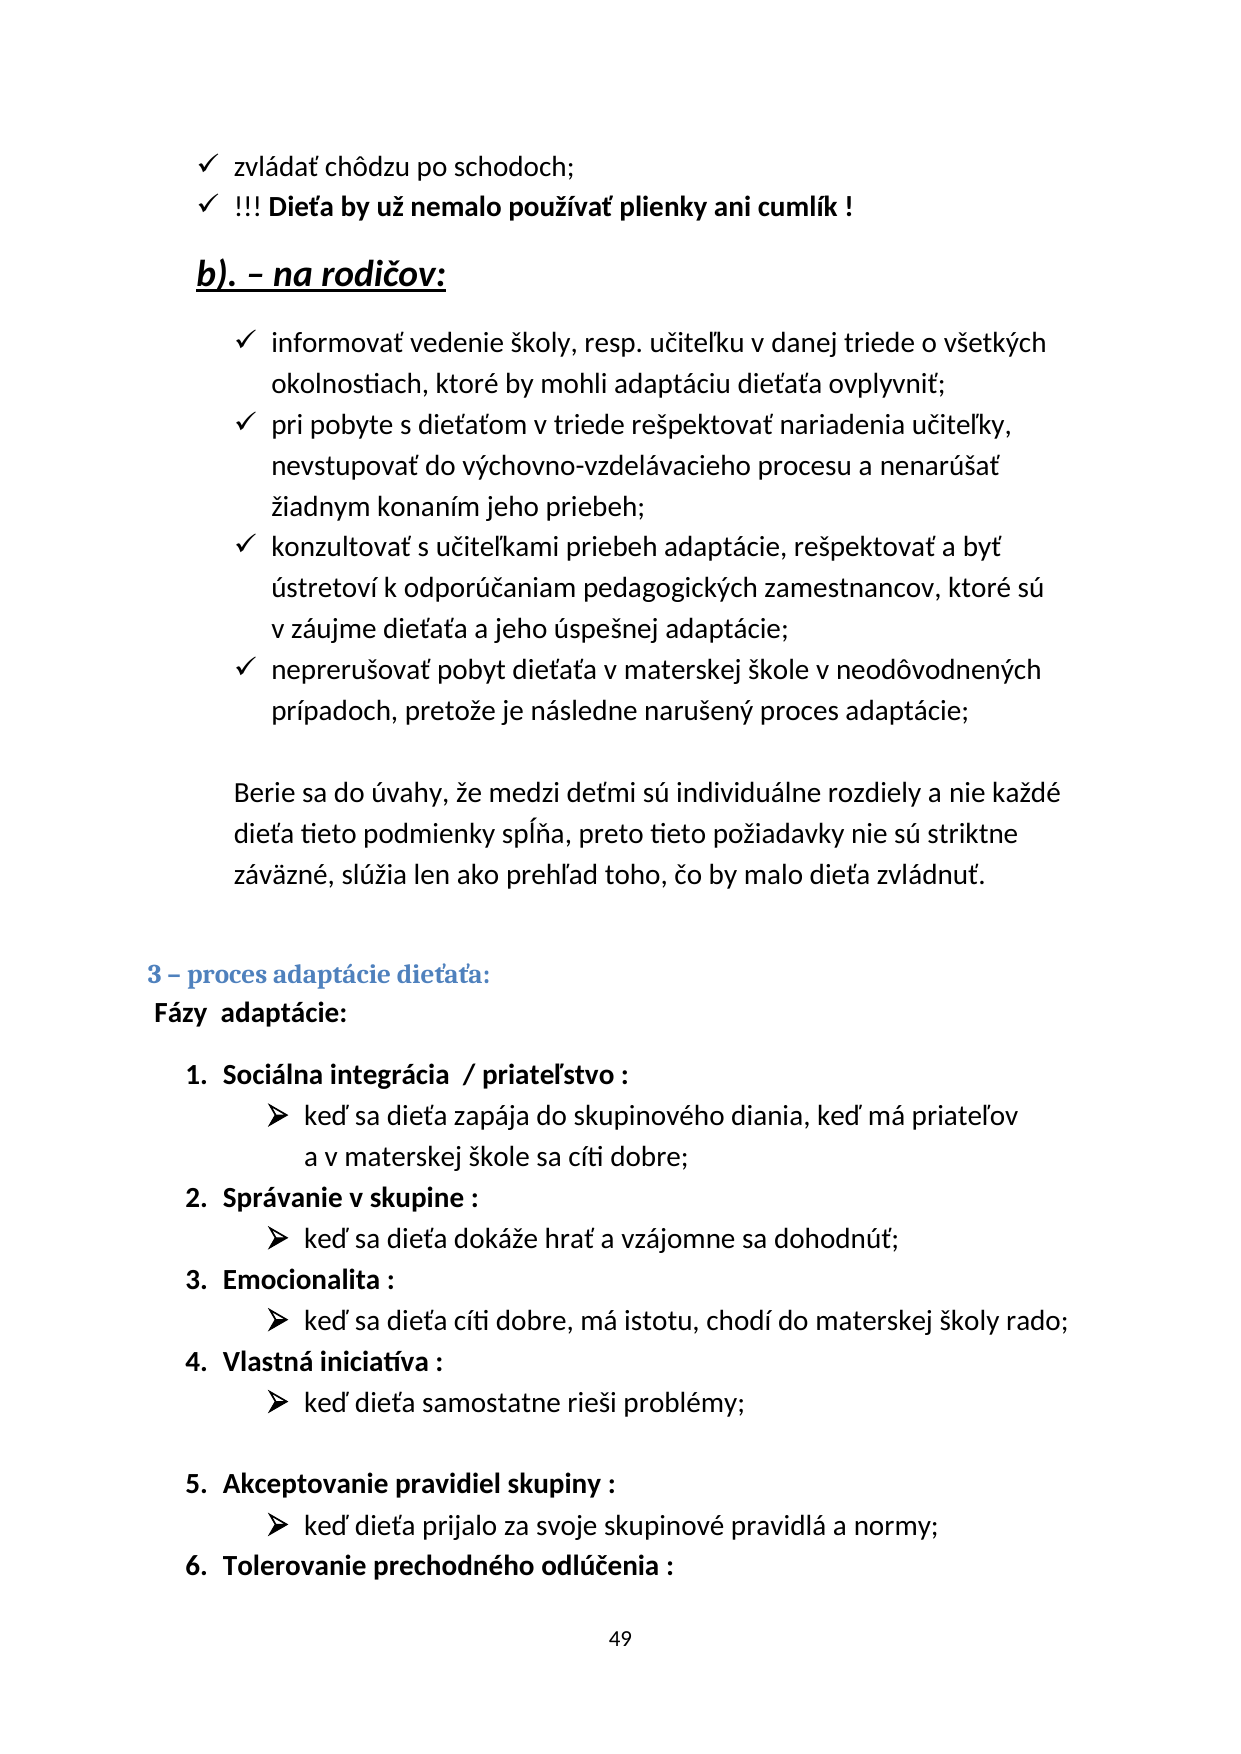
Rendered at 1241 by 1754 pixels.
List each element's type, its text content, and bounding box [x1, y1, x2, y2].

list Vlastná iniciatíva : [185, 1343, 1093, 1378]
list konzultovať s učiteľkami priebeh adaptácie, rešpektovať a byť ústretoví k odporúčaniam pedagogických zamestnancov, ktoré sú v záujme dieťaťa a jeho úspešnej adaptácie; [233, 528, 1093, 646]
list zvládať chôdzu po schodoch; [196, 148, 1093, 183]
list keď dieťa samostatne rieši problémy; [266, 1384, 1093, 1419]
list pri pobyte s dieťaťom v triede rešpektovať nariadenia učiteľky, nevstupovať do výchovno-vzdelávacieho procesu a nenarúšať žiadnym konaním jeho priebeh; [233, 406, 1093, 523]
text b). – na rodičov: [196, 250, 1093, 296]
list Tolerovanie prechodného odlúčenia : [185, 1547, 1093, 1583]
list informovať vedenie školy, resp. učiteľku v danej triede o všetkých okolnostiach, ktoré by mohli adaptáciu dieťaťa ovplyvniť; [233, 324, 1093, 400]
text Fázy adaptácie: [148, 994, 1093, 1030]
list Akceptovanie pravidiel skupiny : [185, 1466, 1093, 1501]
list Sociálna integrácia / priateľstvo : [185, 1056, 1093, 1092]
list !!! Dieťa by už nemalo používať plienky ani cumlík ! [196, 188, 1093, 224]
list Berie sa do úvahy, že medzi deťmi sú individuálne rozdiely a nie každé dieťa tieto podmienky spĺňa, preto tieto požiadavky nie sú striktne záväzné, slúžia len ako prehľad toho, čo by malo dieťa zvládnuť. [233, 774, 1093, 892]
list keď sa dieťa zapája do skupinového diania, keď má priateľov a v materskej škole sa cíti dobre; [266, 1097, 1093, 1174]
subtitle 3 – proces adaptácie dieťaťa: [148, 959, 1093, 990]
list keď dieťa prijalo za svoje skupinové pravidlá a normy; [266, 1507, 1093, 1542]
list Správanie v skupine : [185, 1179, 1093, 1215]
list keď sa dieťa cíti dobre, má istotu, chodí do materskej školy rado; [266, 1302, 1093, 1337]
list keď sa dieťa dokáže hrať a vzájomne sa dohodnúť; [266, 1220, 1093, 1256]
list neprerušovať pobyt dieťaťa v materskej škole v neodôvodnených prípadoch, pretože je následne narušený proces adaptácie; [233, 651, 1093, 728]
list Emocionalita : [185, 1261, 1093, 1297]
